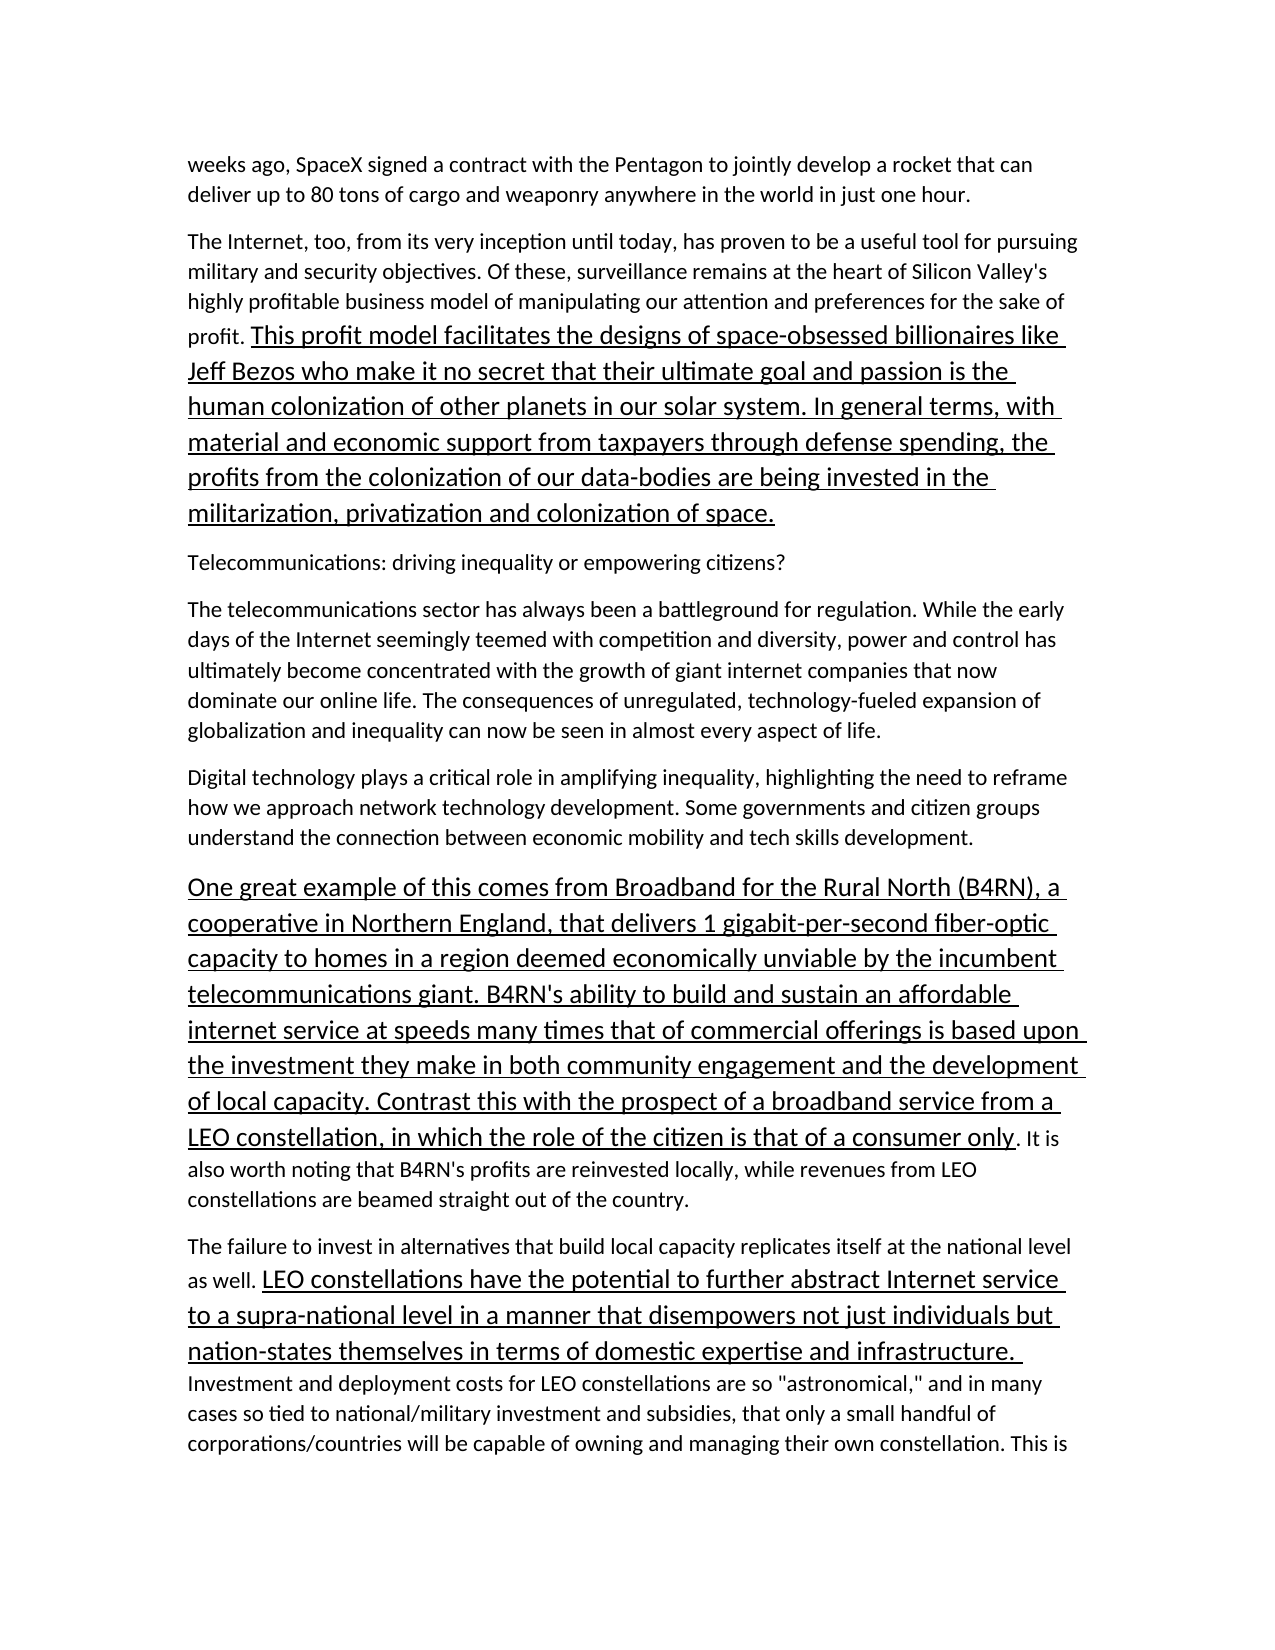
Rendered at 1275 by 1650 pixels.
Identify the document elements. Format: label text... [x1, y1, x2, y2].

text The telecommunications sector has always been a battleground for regulation. While the early days of the Internet seemingly teemed with competition and diversity, power and control has ultimately become concentrated with the growth of giant internet companies that now dominate our online life. The consequences of unregulated, technology-fueled expansion of globalization and inequality can now be seen in almost every aspect of life. [187, 595, 1087, 744]
text One great example of this comes from Broadband for the Rural North (B4RN), a cooperative in Northern England, that delivers 1 gigabit-per-second fiber-optic capacity to homes in a region deemed economically unviable by the incumbent telecommunications giant. B4RN's ability to build and sustain an affordable internet service at speeds many times that of commercial offerings is based upon the investment they make in both community engagement and the development of local capacity. Contrast this with the prospect of a broadband service from a LEO constellation, in which the role of the citizen is that of a consumer only. It is also worth noting that B4RN's profits are reinvested locally, while revenues from LEO constellations are beamed straight out of the country. [187, 1042, 1087, 1213]
text Telecommunications: driving inequality or empowering citizens? [187, 548, 1087, 577]
text Digital technology plays a critical role in amplifying inequality, highlighting the need to reframe how we approach network technology development. Some governments and citizen groups understand the connection between economic mobility and tech skills development. [187, 763, 1087, 852]
text One great example of this comes from Broadband for the Rural North (B4RN), a cooperative in Northern England, that delivers 1 gigabit-per-second fiber-optic capacity to homes in a region deemed economically unviable by the incumbent telecommunications giant. B4RN's ability to build and sustain an affordable internet service at speeds many times that of commercial offerings is based upon the investment they make in both community engagement and the development of local capacity. Contrast this with the prospect of a broadband service from a LEO constellation, in which the role of the citizen is that of a consumer only. It is also worth noting that B4RN's profits are reinvested locally, while revenues from LEO constellations are beamed straight out of the country. [187, 870, 1087, 1041]
text The Internet, too, from its very inception until today, has proven to be a useful tool for pursuing military and security objectives. Of these, surveillance remains at the heart of Silicon Valley's highly profitable business model of manipulating our attention and preferences for the sake of profit. This profit model facilitates the designs of space-obsessed billionaires like Jeff Bezos who make it no secret that their ultimate goal and passion is the human colonization of other planets in our solar system. In general terms, with material and economic support from taxpayers through defense spending, the profits from the colonization of our data-bodies are being invested in the militarization, privatization and colonization of space. [187, 227, 1087, 529]
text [187, 1232, 1087, 1458]
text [187, 150, 1087, 208]
